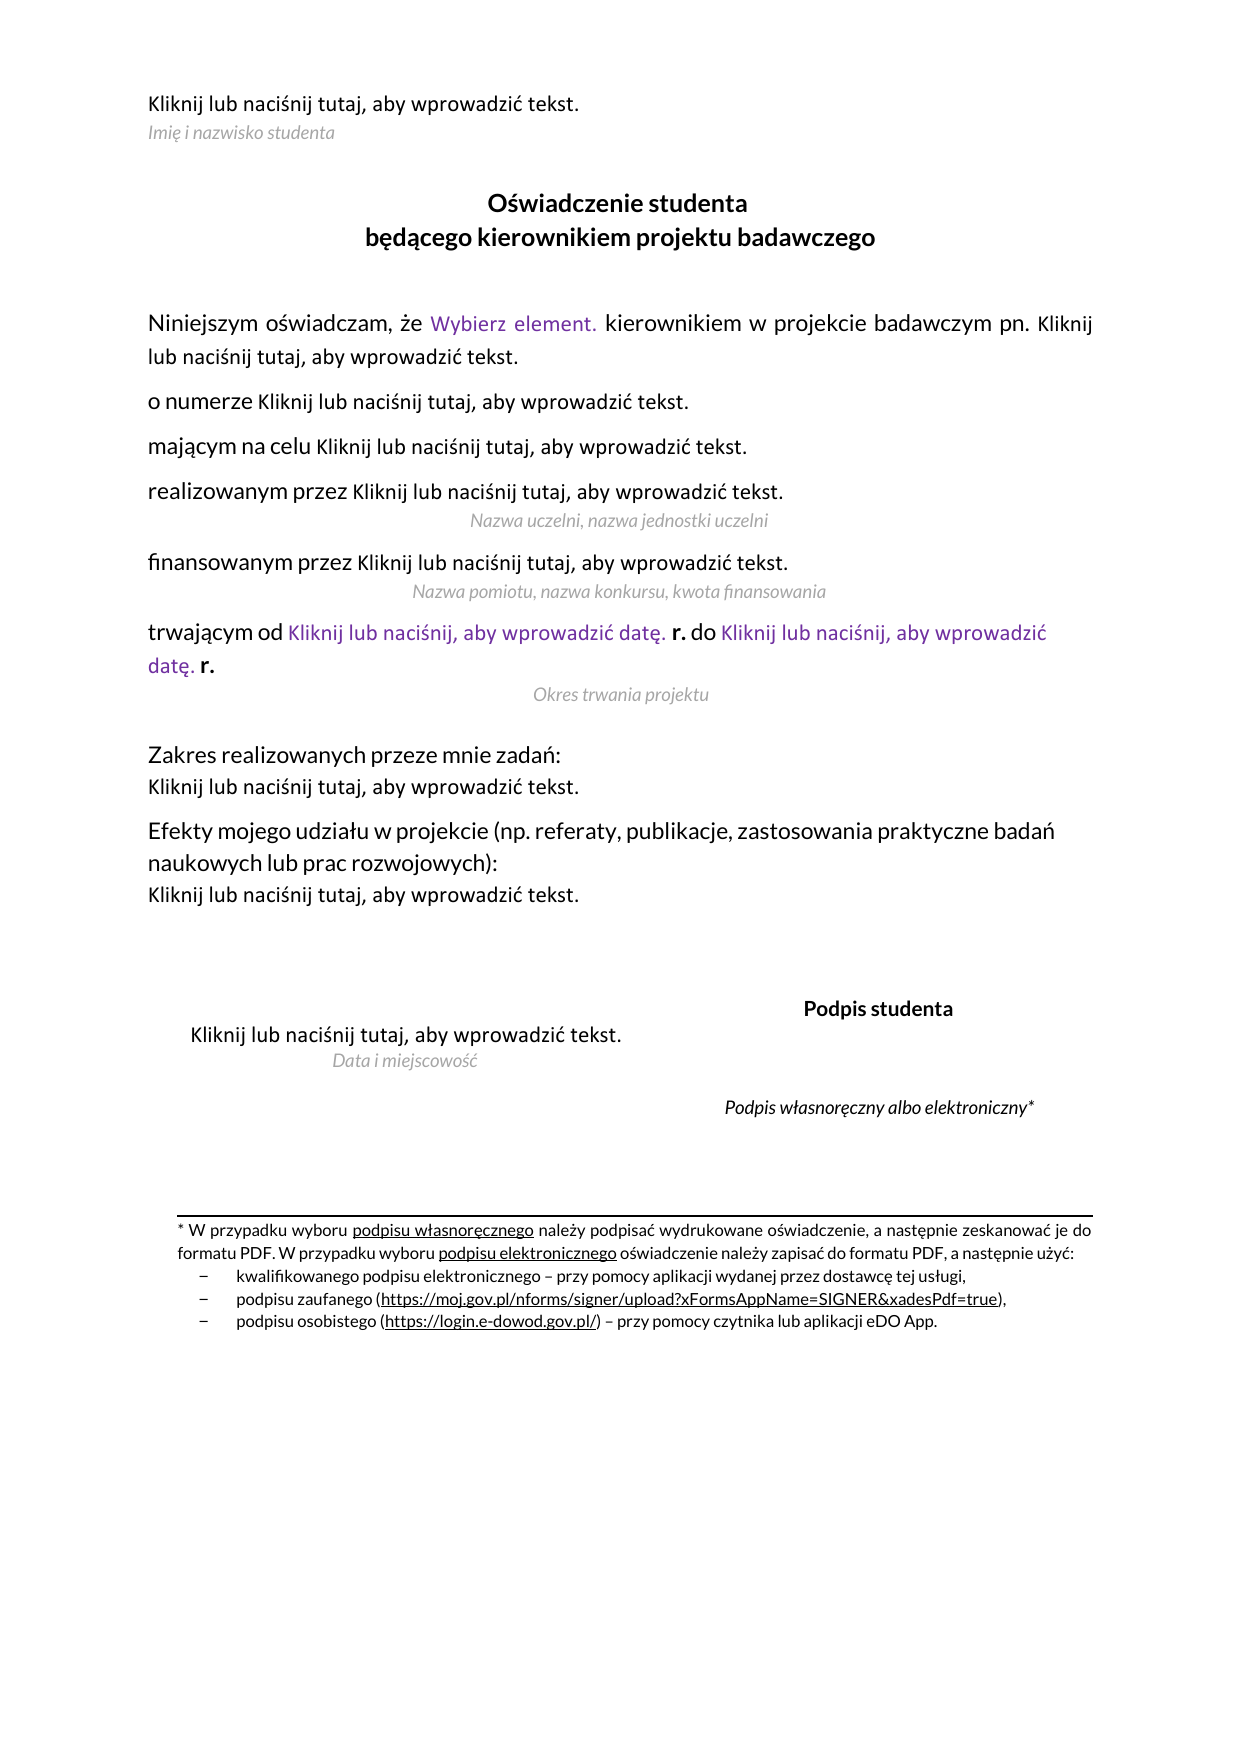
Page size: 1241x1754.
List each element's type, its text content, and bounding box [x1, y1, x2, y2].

text mającym na celu [148, 431, 1093, 460]
text * W przypadku wyboru podpisu własnoręcznego należy podpisać wydrukowane oświadczenie, a następnie zeskanować je do formatu PDF. W przypadku wyboru podpisu elektronicznego oświadczenie należy zapisać do formatu PDF, a następnie użyć: [177, 1220, 1093, 1263]
table_header Data i miejscowość [148, 946, 635, 1193]
text trwającym od r. do r. [148, 618, 1093, 679]
text o numerze [148, 386, 1093, 415]
text Oświadczenie studenta będącego kierownikiem projektu badawczego [148, 188, 1093, 284]
text Nazwa pomiotu, nazwa konkursu, kwota finansowania [148, 580, 1093, 602]
text Okres trwania projektu [148, 683, 1093, 706]
list kwalifikowanego podpisu elektronicznego – przy pomocy aplikacji wydanej przez dostawcę tej usługi, [199, 1266, 1093, 1286]
text Zakres realizowanych przeze mnie zadań: [148, 741, 1093, 768]
list podpisu zaufanego (https://moj.gov.pl/nforms/signer/upload?xFormsAppName=SIGNER&xadesPdf=true), [199, 1288, 1093, 1308]
text Imię i nazwisko studenta [148, 121, 679, 143]
text realizowanym przez [148, 476, 1093, 505]
list podpisu osobistego (https://login.e-dowod.gov.pl/) – przy pomocy czytnika lub aplikacji eDO App. [199, 1311, 1093, 1331]
text Efekty mojego udziału w projekcie (np. referaty, publikacje, zastosowania praktyczne badań naukowych lub prac rozwojowych): [148, 817, 1093, 876]
text Niniejszym oświadczam, że kierownikiem w projekcie badawczym pn. [148, 309, 1093, 370]
table_header Podpis studenta Podpis własnoręczny albo elektroniczny* [635, 946, 1092, 1193]
text finansowanym przez [148, 547, 1093, 576]
text Nazwa uczelni, nazwa jednostki uczelni [148, 509, 1093, 531]
